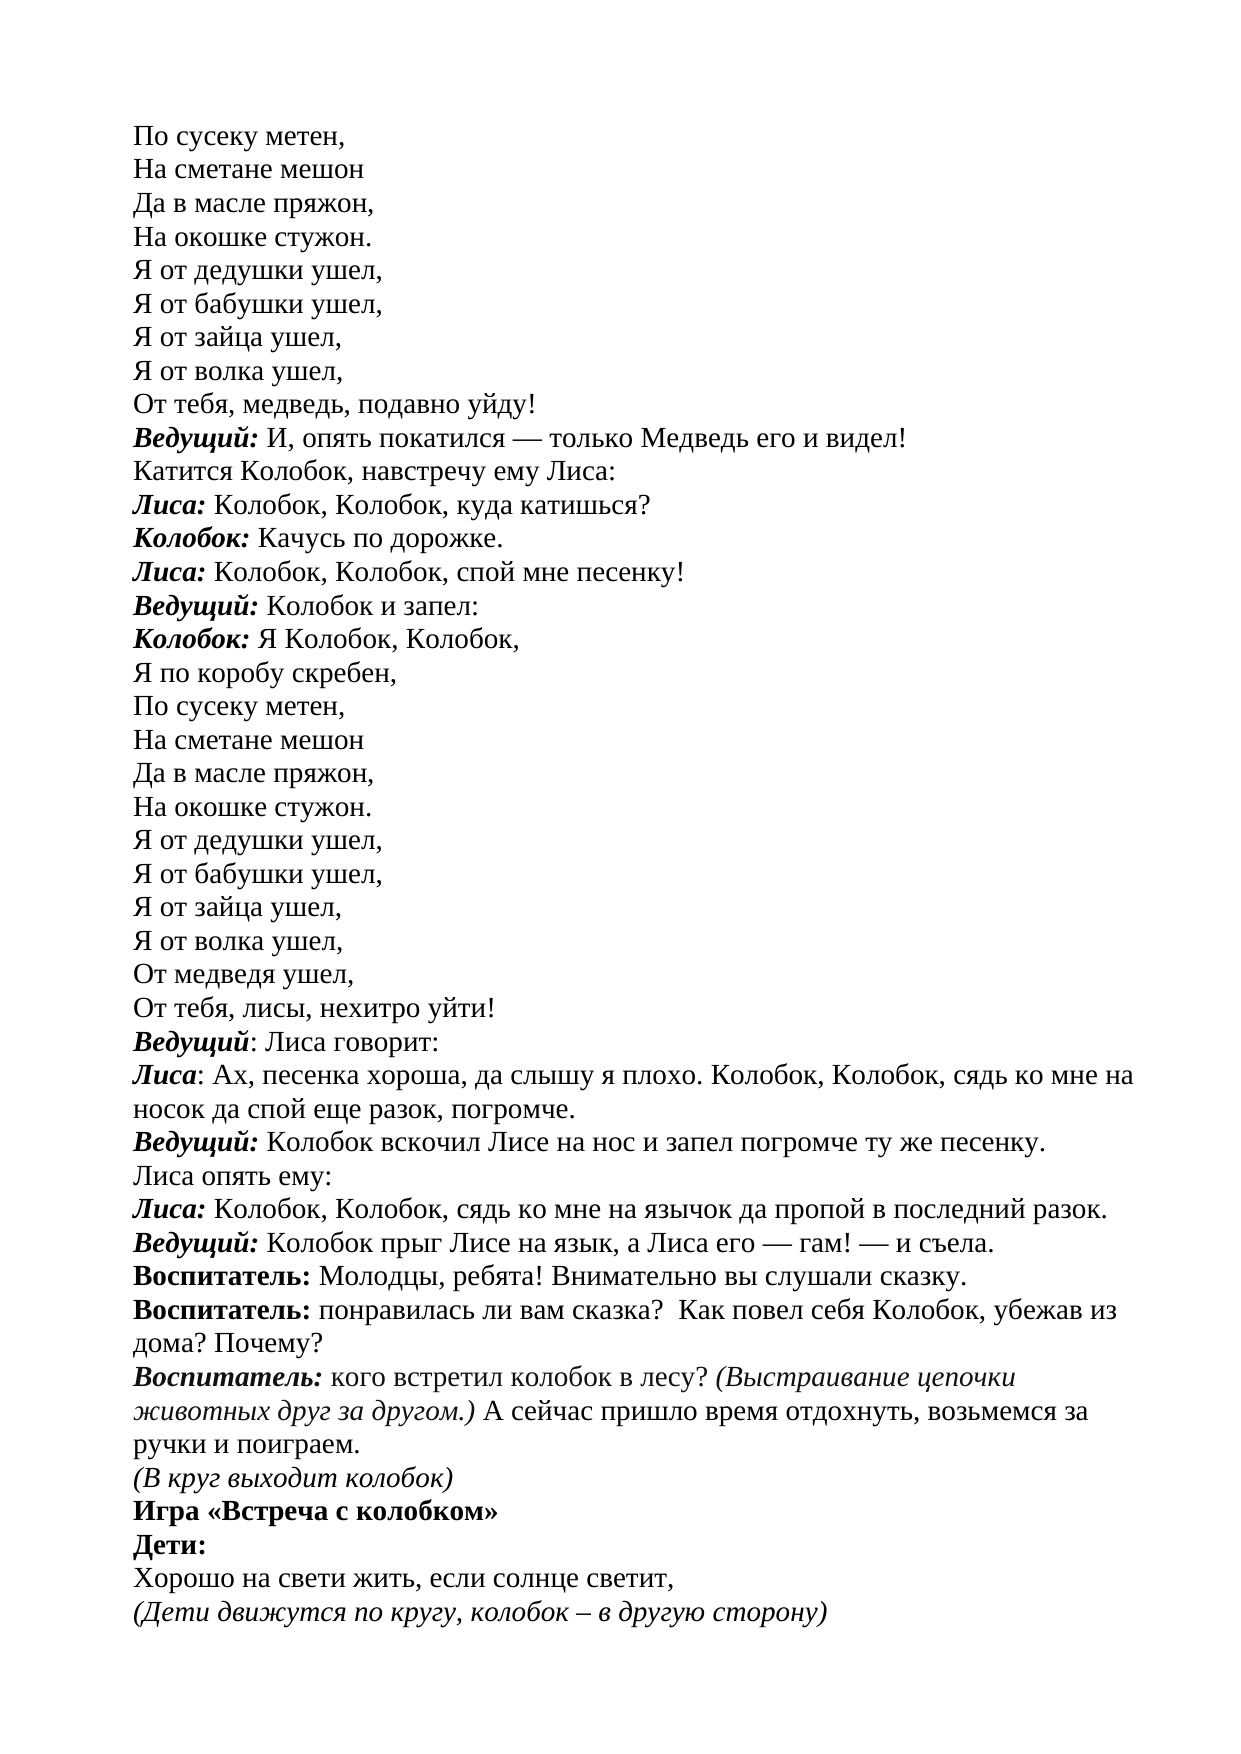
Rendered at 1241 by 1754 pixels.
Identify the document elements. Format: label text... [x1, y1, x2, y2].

text Хорошо на свети жить, если солнце светит, [133, 1560, 1152, 1594]
text Я от зайца ушел, [133, 889, 1152, 923]
text Ведущий: Колобок и запел: [133, 588, 1152, 621]
text Колобок: Я Колобок, Колобок, [133, 621, 1152, 655]
text Я от волка ушел, [133, 923, 1152, 957]
text От тебя, лисы, нехитро уйти! [133, 990, 1152, 1024]
text Ведущий: Лиса говорит: [133, 1024, 1152, 1057]
text Я от волка ушел, [133, 353, 1152, 386]
text По сусеку метен, [133, 688, 1152, 722]
text Да в масле пряжон, [133, 755, 1152, 789]
text Я от дедушки ушел, [133, 822, 1152, 856]
text Игра «Встреча с колобком» [133, 1493, 1152, 1527]
text (Дети движутся по кругу, колобок – в другую сторону) [133, 1594, 1152, 1627]
text Ведущий: Колобок вскочил Лисе на нос и запел погромче ту же песенку. [133, 1124, 1152, 1158]
text Я от зайца ушел, [133, 319, 1152, 353]
text На окошке стужон. [133, 789, 1152, 822]
text На сметане мешон [133, 152, 1152, 185]
text Воспитатель: кого встретил колобок в лесу? (Выстраивание цепочки животных друг за другом.) А сейчас пришло время отдохнуть, возьмемся за ручки и поиграем. [133, 1359, 1152, 1460]
text Я от бабушки ушел, [133, 856, 1152, 889]
text На окошке стужон. [133, 219, 1152, 252]
text Я по коробу скребен, [133, 655, 1152, 688]
text Я от бабушки ушел, [133, 286, 1152, 319]
text Лиса: Колобок, Колобок, спой мне песенку! [133, 554, 1152, 588]
text Ведущий: И, опять покатился — только Медведь его и видел! [133, 420, 1152, 453]
text Да в масле пряжон, [133, 185, 1152, 219]
text На сметане мешон [133, 722, 1152, 755]
text (В круг выходит колобок) [133, 1460, 1152, 1493]
text Лиса: Колобок, Колобок, куда катишься? [133, 487, 1152, 521]
text От тебя, медведь, подавно уйду! [133, 386, 1152, 420]
text От медведя ушел, [133, 957, 1152, 990]
text Я от дедушки ушел, [133, 252, 1152, 286]
text Ведущий: Колобок прыг Лисе на язык, а Лиса его — гам! — и съела. [133, 1225, 1152, 1258]
text Лиса: Ах, песенка хороша, да слышу я плохо. Колобок, Колобок, сядь ко мне на носок да спой еще разок, погромче. [133, 1057, 1152, 1124]
text Лиса: Колобок, Колобок, сядь ко мне на язычок да пропой в последний разок. [133, 1191, 1152, 1225]
text Катится Колобок, навстречу ему Лиса: [133, 453, 1152, 487]
text По сусеку метен, [133, 118, 1152, 152]
text Дети: [133, 1527, 1152, 1560]
text Воспитатель: понравилась ли вам сказка? Как повел себя Колобок, убежав из дома? Почему? [133, 1292, 1152, 1359]
text Лиса опять ему: [133, 1158, 1152, 1191]
text Колобок: Качусь по дорожке. [133, 521, 1152, 554]
text Воспитатель: Молодцы, ребята! Внимательно вы слушали сказку. [133, 1258, 1152, 1292]
